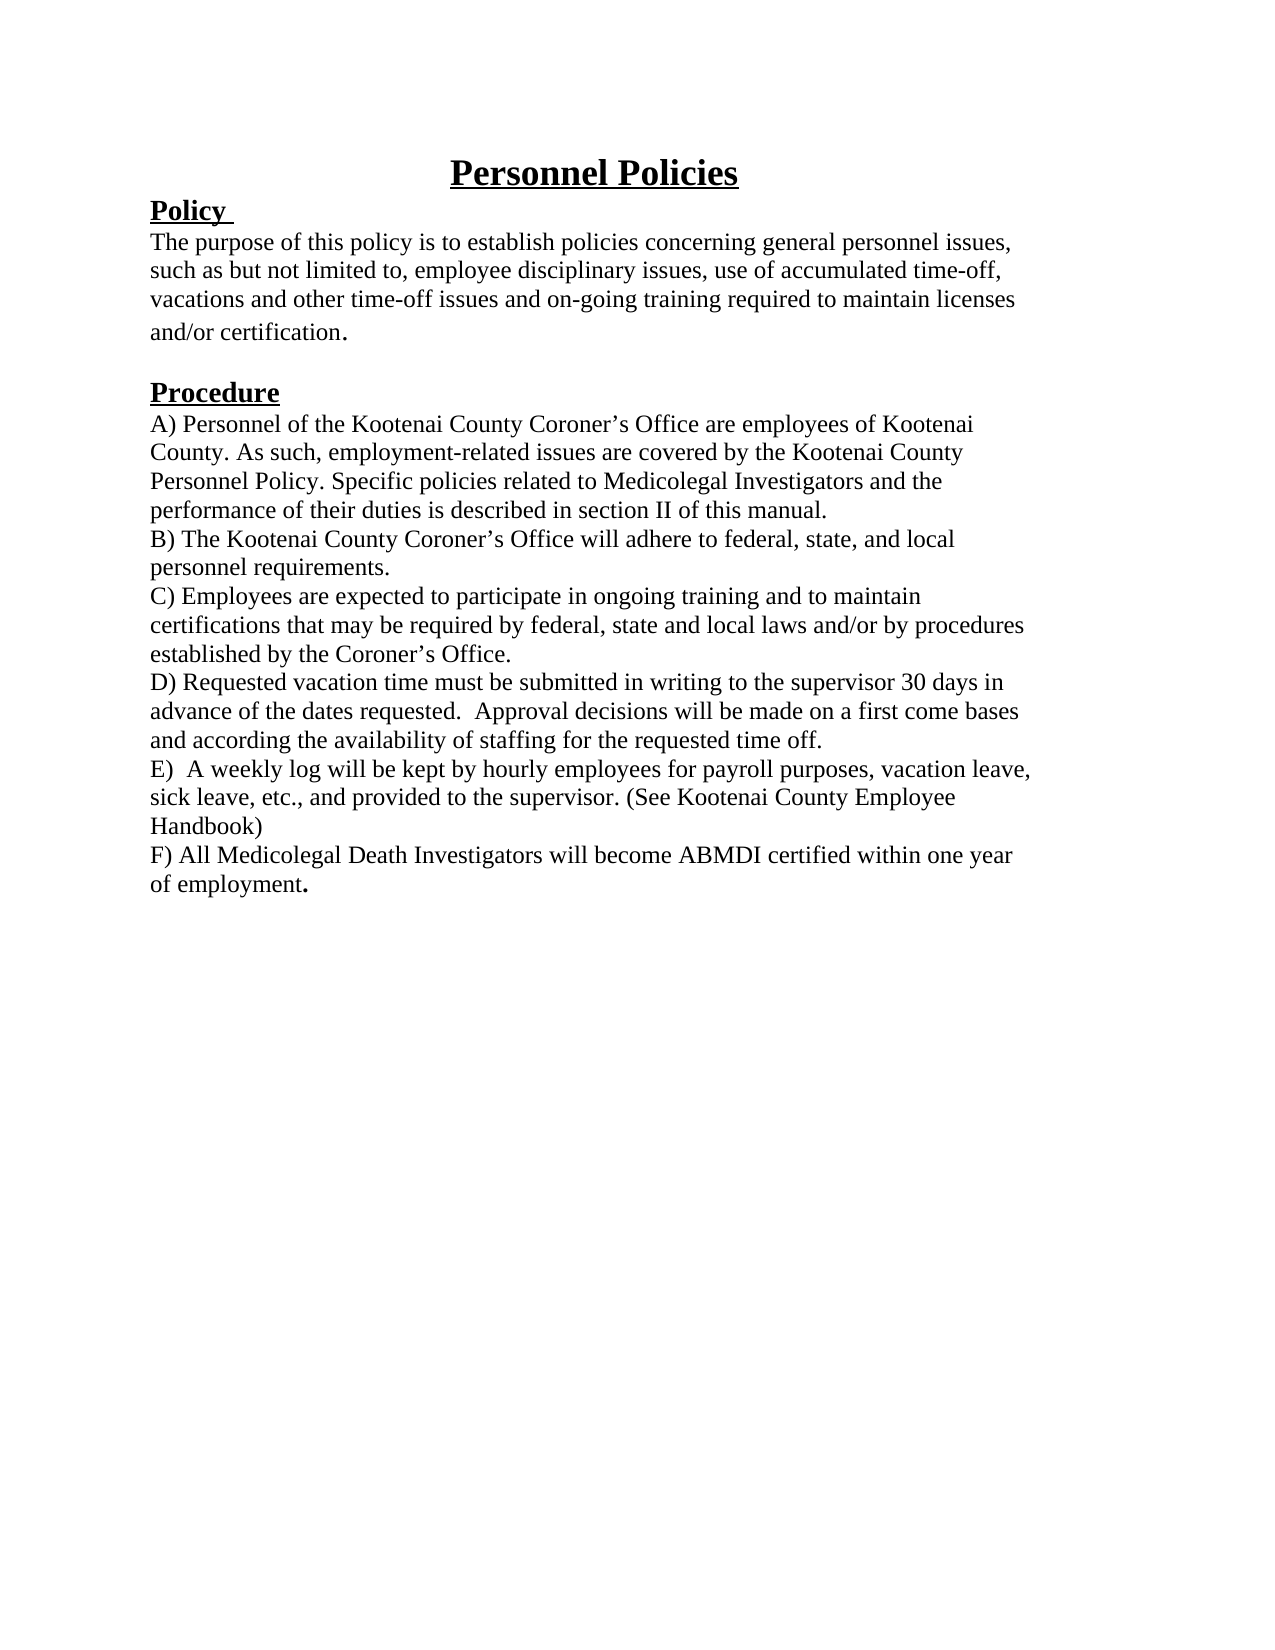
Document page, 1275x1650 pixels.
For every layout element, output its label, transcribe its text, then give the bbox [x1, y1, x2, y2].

text The purpose of this policy is to establish policies concerning general personnel issues, such as but not limited to, employee disciplinary issues, use of accumulated time-off, vacations and other time-off issues and on-going training required to maintain licenses and/or certification. [150, 227, 1031, 346]
text B) The Kootenai County Coroner’s Office will adhere to federal, state, and local personnel requirements. [150, 524, 1031, 581]
text D) Requested vacation time must be submitted in writing to the supervisor 30 days in advance of the dates requested. Approval decisions will be made on a first come bases and according the availability of staffing for the requested time off. [150, 667, 1031, 754]
text E) A weekly log will be kept by hourly employees for payroll purposes, vacation leave, sick leave, etc., and provided to the supervisor. (See Kootenai County Employee Handbook) [150, 754, 1031, 840]
text A) Personnel of the Kootenai County Coroner’s Office are employees of Kootenai County. As such, employment-related issues are covered by the Kootenai County Personnel Policy. Specific policies related to Medicolegal Investigators and the performance of their duties is described in section II of this manual. [150, 409, 1031, 524]
text Policy [150, 193, 1031, 227]
text Procedure [150, 375, 1031, 409]
text C) Employees are expected to participate in ongoing training and to maintain certifications that may be required by federal, state and local laws and/or by procedures established by the Coroner’s Office. [150, 581, 1031, 667]
text F) All Medicolegal Death Investigators will become ABMDI certified within one year of employment. [150, 840, 1031, 897]
text Personnel Policies [150, 150, 1031, 193]
